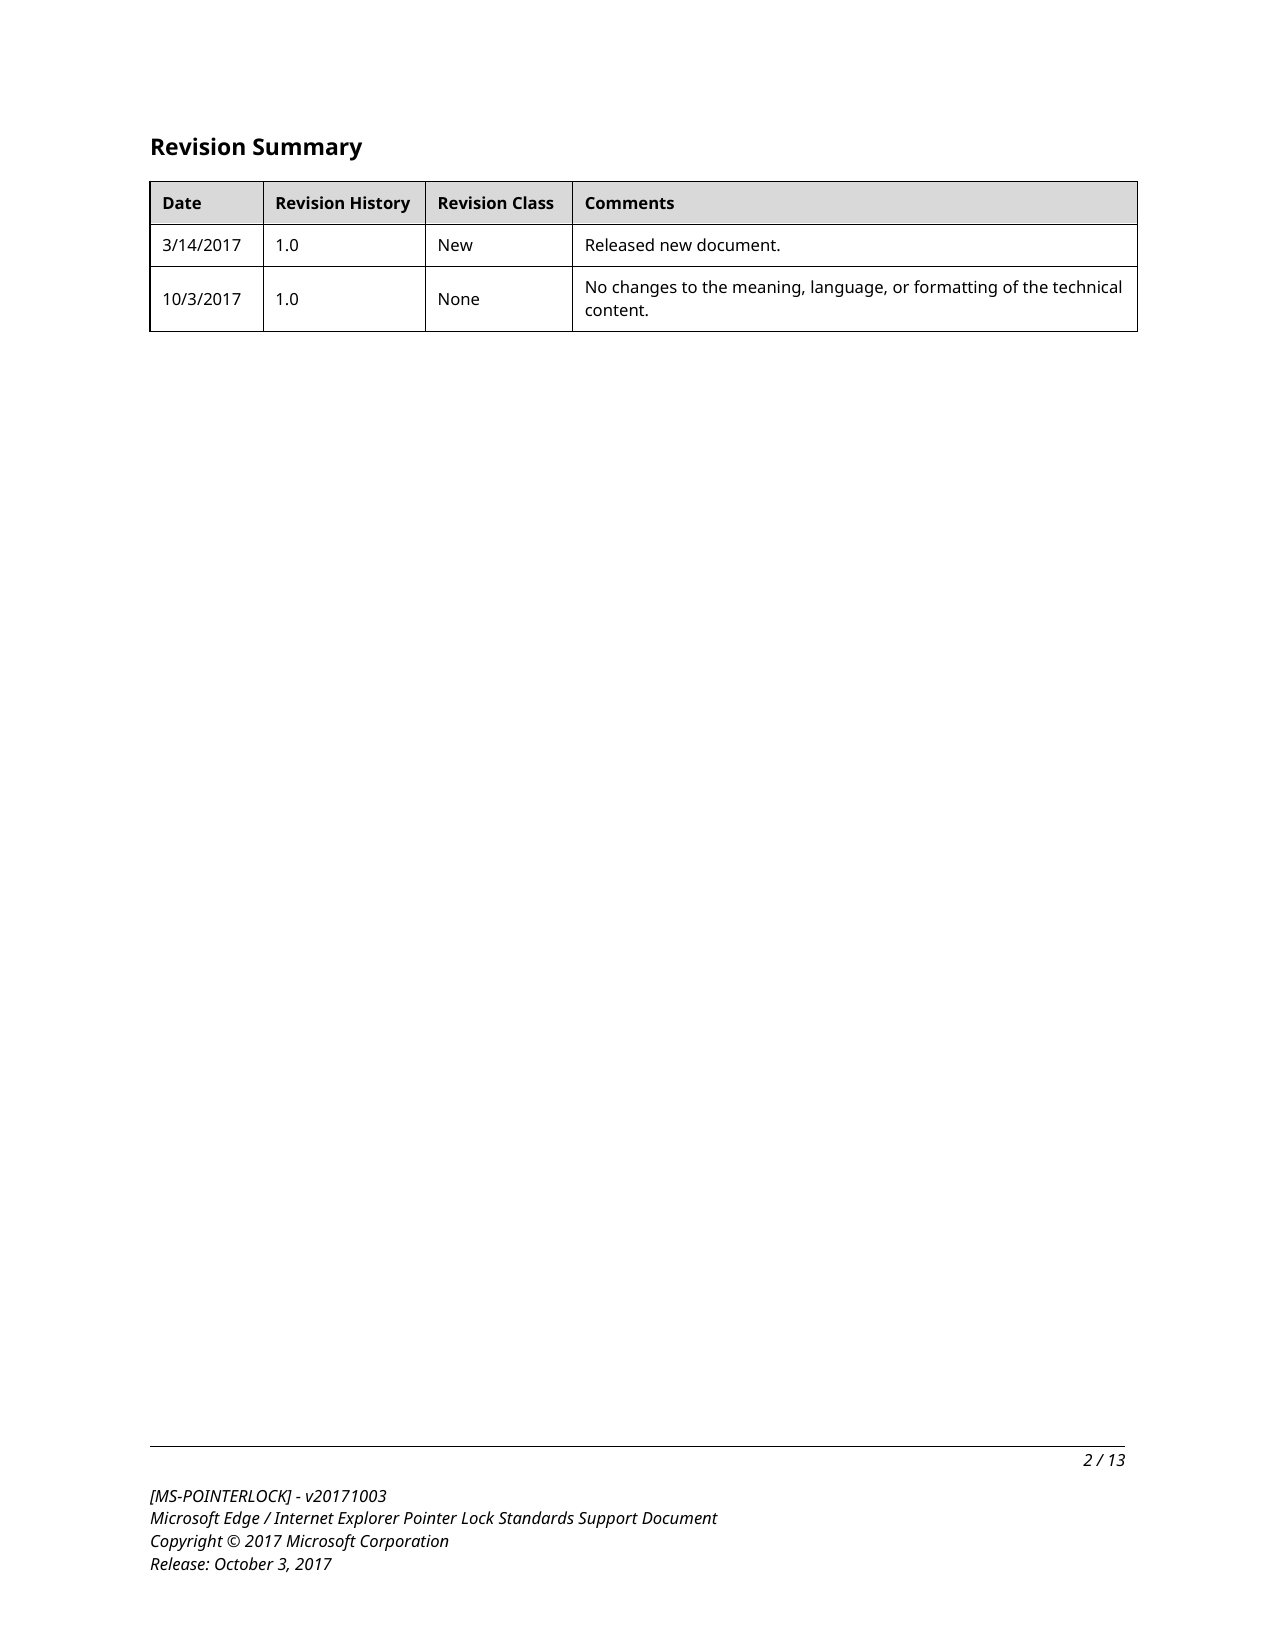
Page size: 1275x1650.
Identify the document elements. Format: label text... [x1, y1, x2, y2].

table_header Revision Class [426, 182, 572, 223]
table_cell None [426, 267, 572, 331]
table_header Comments [573, 182, 1137, 223]
table_cell 1.0 [264, 225, 425, 266]
table_cell New [426, 225, 572, 266]
table_cell Released new document. [573, 225, 1137, 266]
table_header Revision History [264, 182, 425, 223]
table_cell 10/3/2017 [151, 267, 263, 331]
table_cell 3/14/2017 [151, 225, 263, 266]
text Revision Summary [150, 131, 1125, 162]
table_header Date [151, 182, 263, 223]
table_cell No changes to the meaning, language, or formatting of the technical content. [573, 267, 1137, 331]
table_cell 1.0 [264, 267, 425, 331]
